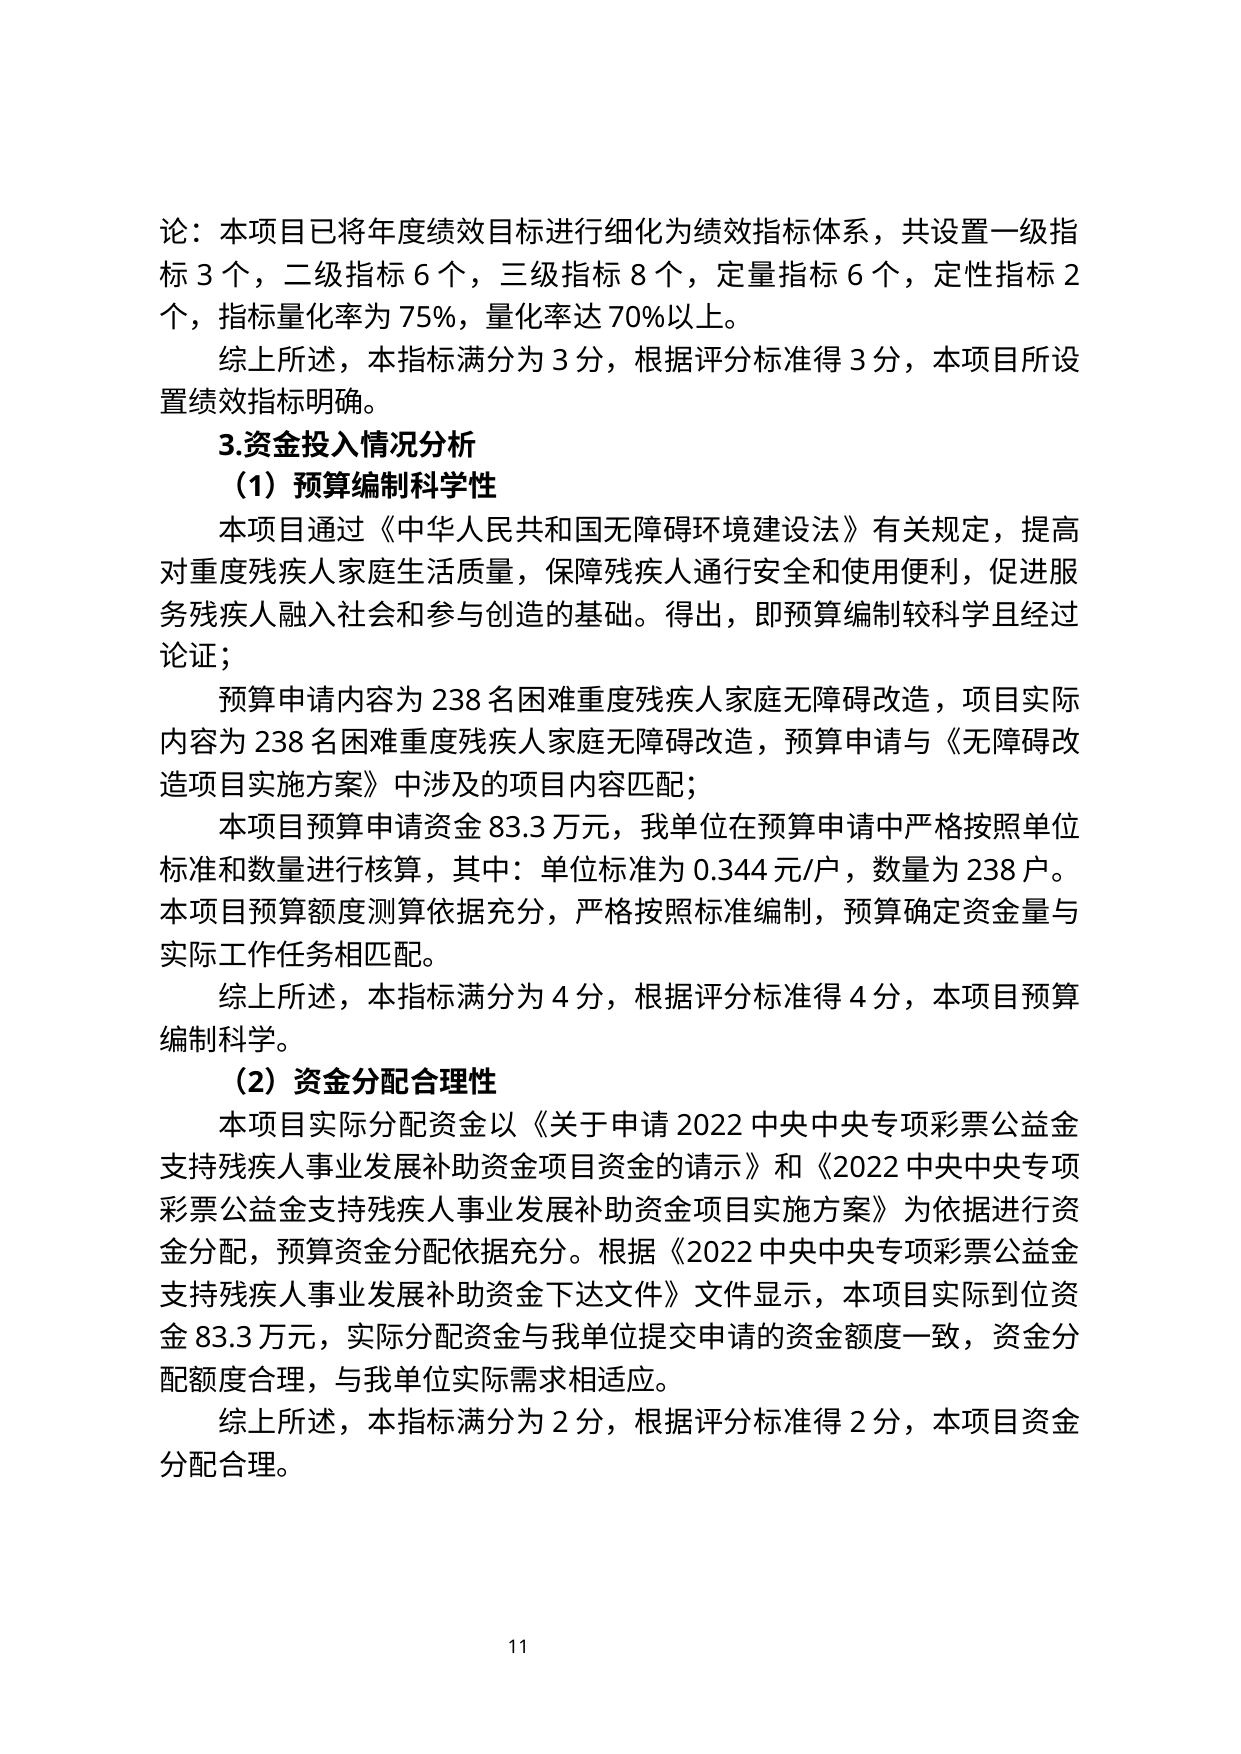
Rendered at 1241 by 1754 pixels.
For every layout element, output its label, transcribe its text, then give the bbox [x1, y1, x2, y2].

text 综上所述，本指标满分为2分，根据评分标准得2分，本项目资金分配合理。 [159, 1399, 1081, 1484]
text （2）资金分配合理性 [159, 1059, 1081, 1101]
text 综上所述，本指标满分为4分，根据评分标准得4分，本项目预算编制科学。 [159, 974, 1081, 1059]
text 预算申请内容为238名困难重度残疾人家庭无障碍改造，项目实际内容为238名困难重度残疾人家庭无障碍改造，预算申请与《无障碍改造项目实施方案》中涉及的项目内容匹配； [159, 676, 1081, 804]
text 本项目实际分配资金以《关于申请2022中央中央专项彩票公益金支持残疾人事业发展补助资金项目资金的请示》和《2022中央中央专项彩票公益金支持残疾人事业发展补助资金项目实施方案》为依据进行资金分配，预算资金分配依据充分。根据《2022中央中央专项彩票公益金支持残疾人事业发展补助资金下达文件》文件显示，本项目实际到位资金83.3万元，实际分配资金与我单位提交申请的资金额度一致，资金分配额度合理，与我单位实际需求相适应。 [159, 1101, 1081, 1399]
text （1）预算编制科学性 [159, 464, 1081, 506]
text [159, 209, 1081, 336]
text 本项目预算申请资金83.3万元，我单位在预算申请中严格按照单位标准和数量进行核算，其中：单位标准为0.344元/户，数量为238户。本项目预算额度测算依据充分，严格按照标准编制，预算确定资金量与实际工作任务相匹配。 [159, 804, 1081, 974]
subtitle 3.资金投入情况分析 [159, 421, 1081, 464]
text 本项目通过《中华人民共和国无障碍环境建设法》有关规定，提高对重度残疾人家庭生活质量，保障残疾人通行安全和使用便利，促进服务残疾人融入社会和参与创造的基础。得出，即预算编制较科学且经过论证； [159, 506, 1081, 676]
text 综上所述，本指标满分为3分，根据评分标准得3分，本项目所设置绩效指标明确。 [159, 336, 1081, 421]
